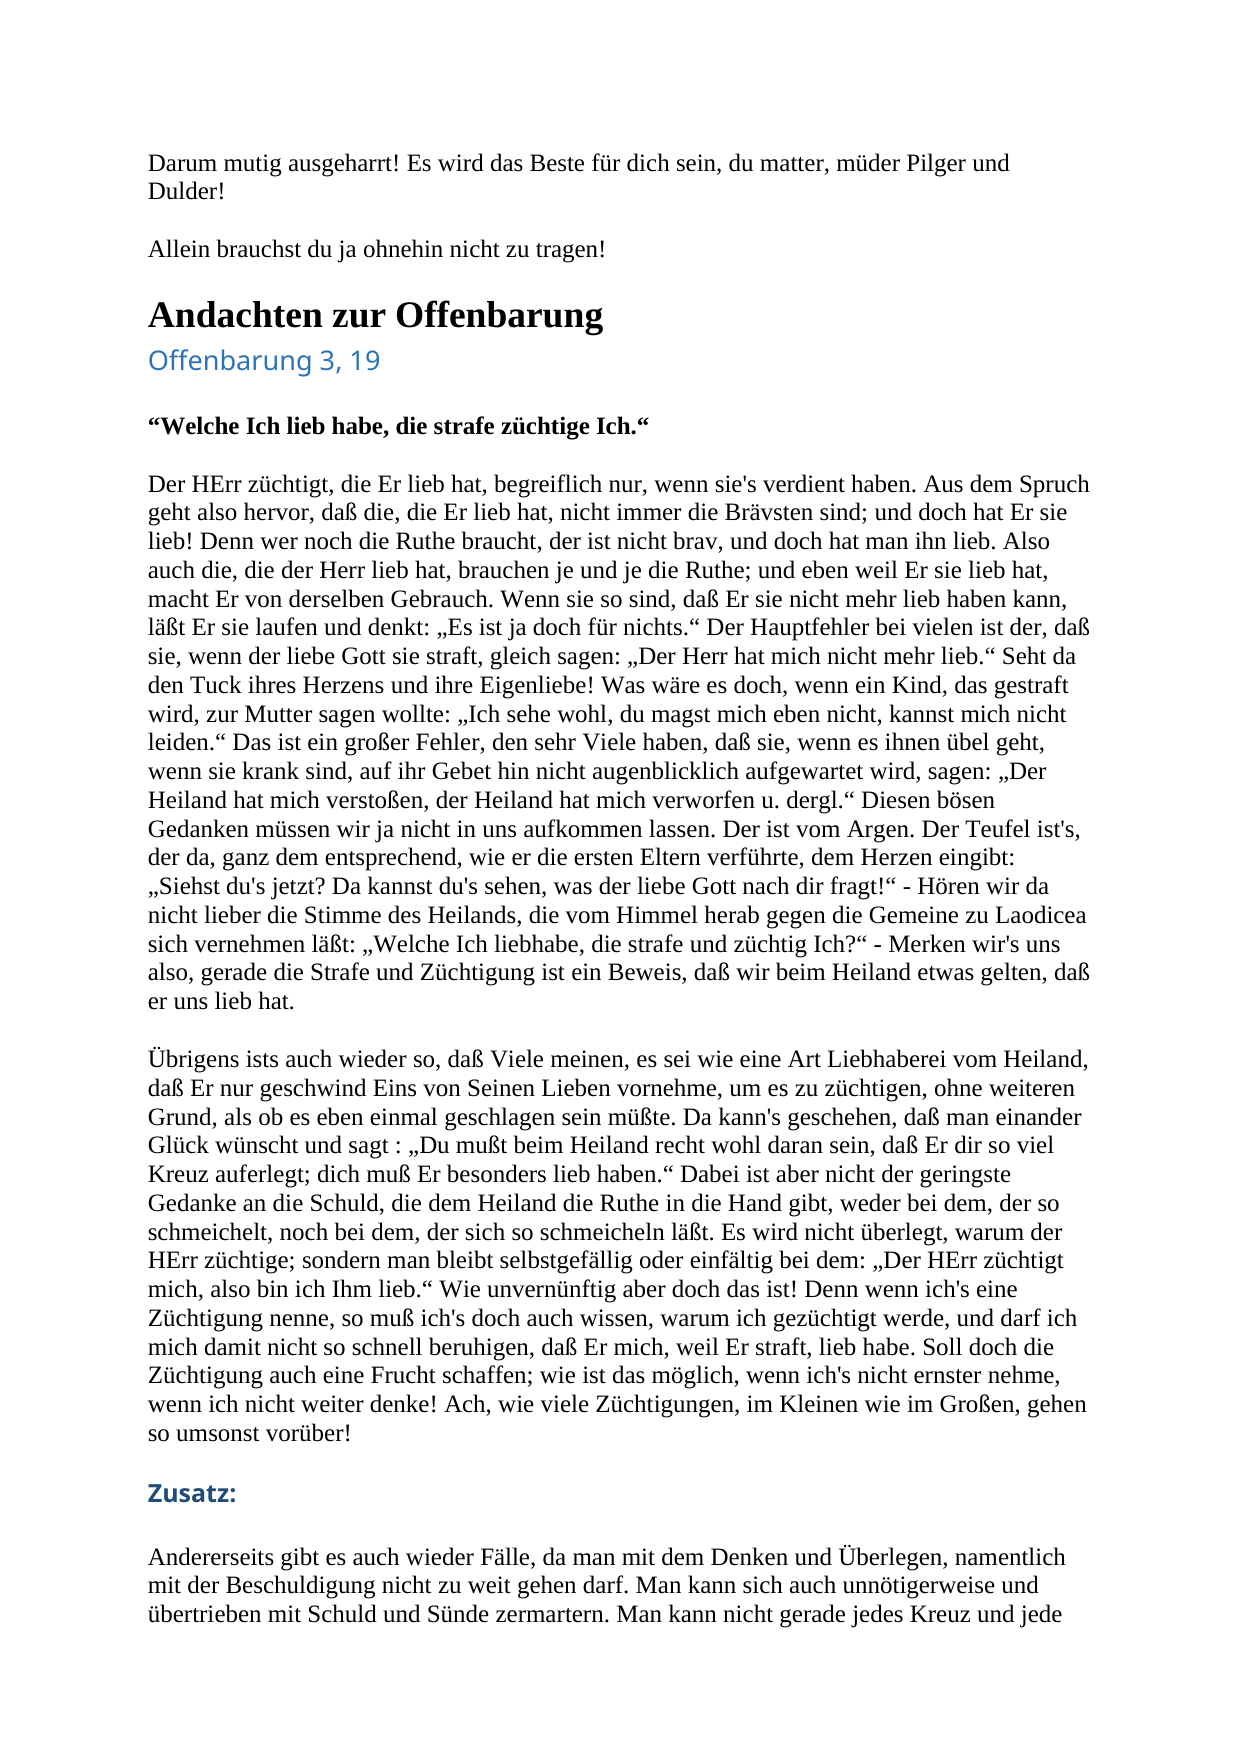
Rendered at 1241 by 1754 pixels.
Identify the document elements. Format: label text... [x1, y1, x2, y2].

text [148, 1542, 1093, 1628]
subtitle Offenbarung 3, 19 [148, 342, 1093, 379]
text Der HErr züchtigt, die Er lieb hat, begreiflich nur, wenn sie's verdient haben. Aus dem Spruch geht also hervor, daß die, die Er lieb hat, nicht immer die Brävsten sind; und doch hat Er sie lieb! Denn wer noch die Ruthe braucht, der ist nicht brav, und doch hat man ihn lieb. Also auch die, die der Herr lieb hat, brauchen je und je die Ruthe; und eben weil Er sie lieb hat, macht Er von derselben Gebrauch. Wenn sie so sind, daß Er sie nicht mehr lieb haben kann, läßt Er sie laufen und denkt: „Es ist ja doch für nichts.“ Der Hauptfehler bei vielen ist der, daß sie, wenn der liebe Gott sie straft, gleich sagen: „Der Herr hat mich nicht mehr lieb.“ Seht da den Tuck ihres Herzens und ihre Eigenliebe! Was wäre es doch, wenn ein Kind, das gestraft wird, zur Mutter sagen wollte: „Ich sehe wohl, du magst mich eben nicht, kannst mich nicht leiden.“ Das ist ein großer Fehler, den sehr Viele haben, daß sie, wenn es ihnen übel geht, wenn sie krank sind, auf ihr Gebet hin nicht augenblicklich aufgewartet wird, sagen: „Der Heiland hat mich verstoßen, der Heiland hat mich verworfen u. dergl.“ Diesen bösen Gedanken müssen wir ja nicht in uns aufkommen lassen. Der ist vom Argen. Der Teufel ist's, der da, ganz dem entsprechend, wie er die ersten Eltern verführte, dem Herzen eingibt: „Siehst du's jetzt? Da kannst du's sehen, was der liebe Gott nach dir fragt!“ - Hören wir da nicht lieber die Stimme des Heilands, die vom Himmel herab gegen die Gemeine zu Laodicea sich vernehmen läßt: „Welche Ich liebhabe, die strafe und züchtig Ich?“ - Merken wir's uns also, gerade die Strafe und Züchtigung ist ein Beweis, daß wir beim Heiland etwas gelten, daß er uns lieb hat. [148, 469, 1093, 1015]
text Darum mutig ausgeharrt! Es wird das Beste für dich sein, du matter, müder Pilger und Dulder! [148, 148, 1093, 205]
subtitle Zusatz: [148, 1476, 1093, 1510]
text Allein brauchst du ja ohnehin nicht zu tragen! [148, 234, 1093, 263]
subtitle Andachten zur Offenbarung [148, 292, 1093, 335]
text “Welche Ich lieb habe, die strafe züchtige Ich.“ [148, 411, 1093, 439]
text Übrigens ists auch wieder so, daß Viele meinen, es sei wie eine Art Liebhaberei vom Heiland, daß Er nur geschwind Eins von Seinen Lieben vornehme, um es zu züchtigen, ohne weiteren Grund, als ob es eben einmal geschlagen sein müßte. Da kann's geschehen, daß man einander Glück wünscht und sagt : „Du mußt beim Heiland recht wohl daran sein, daß Er dir so viel Kreuz auferlegt; dich muß Er besonders lieb haben.“ Dabei ist aber nicht der geringste Gedanke an die Schuld, die dem Heiland die Ruthe in die Hand gibt, weder bei dem, der so schmeichelt, noch bei dem, der sich so schmeicheln läßt. Es wird nicht überlegt, warum der HErr züchtige; sondern man bleibt selbstgefällig oder einfältig bei dem: „Der HErr züchtigt mich, also bin ich Ihm lieb.“ Wie unvernünftig aber doch das ist! Denn wenn ich's eine Züchtigung nenne, so muß ich's doch auch wissen, warum ich gezüchtigt werde, und darf ich mich damit nicht so schnell beruhigen, daß Er mich, weil Er straft, lieb habe. Soll doch die Züchtigung auch eine Frucht schaffen; wie ist das möglich, wenn ich's nicht ernster nehme, wenn ich nicht weiter denke! Ach, wie viele Züchtigungen, im Kleinen wie im Großen, gehen so umsonst vorüber! [148, 1044, 1093, 1447]
